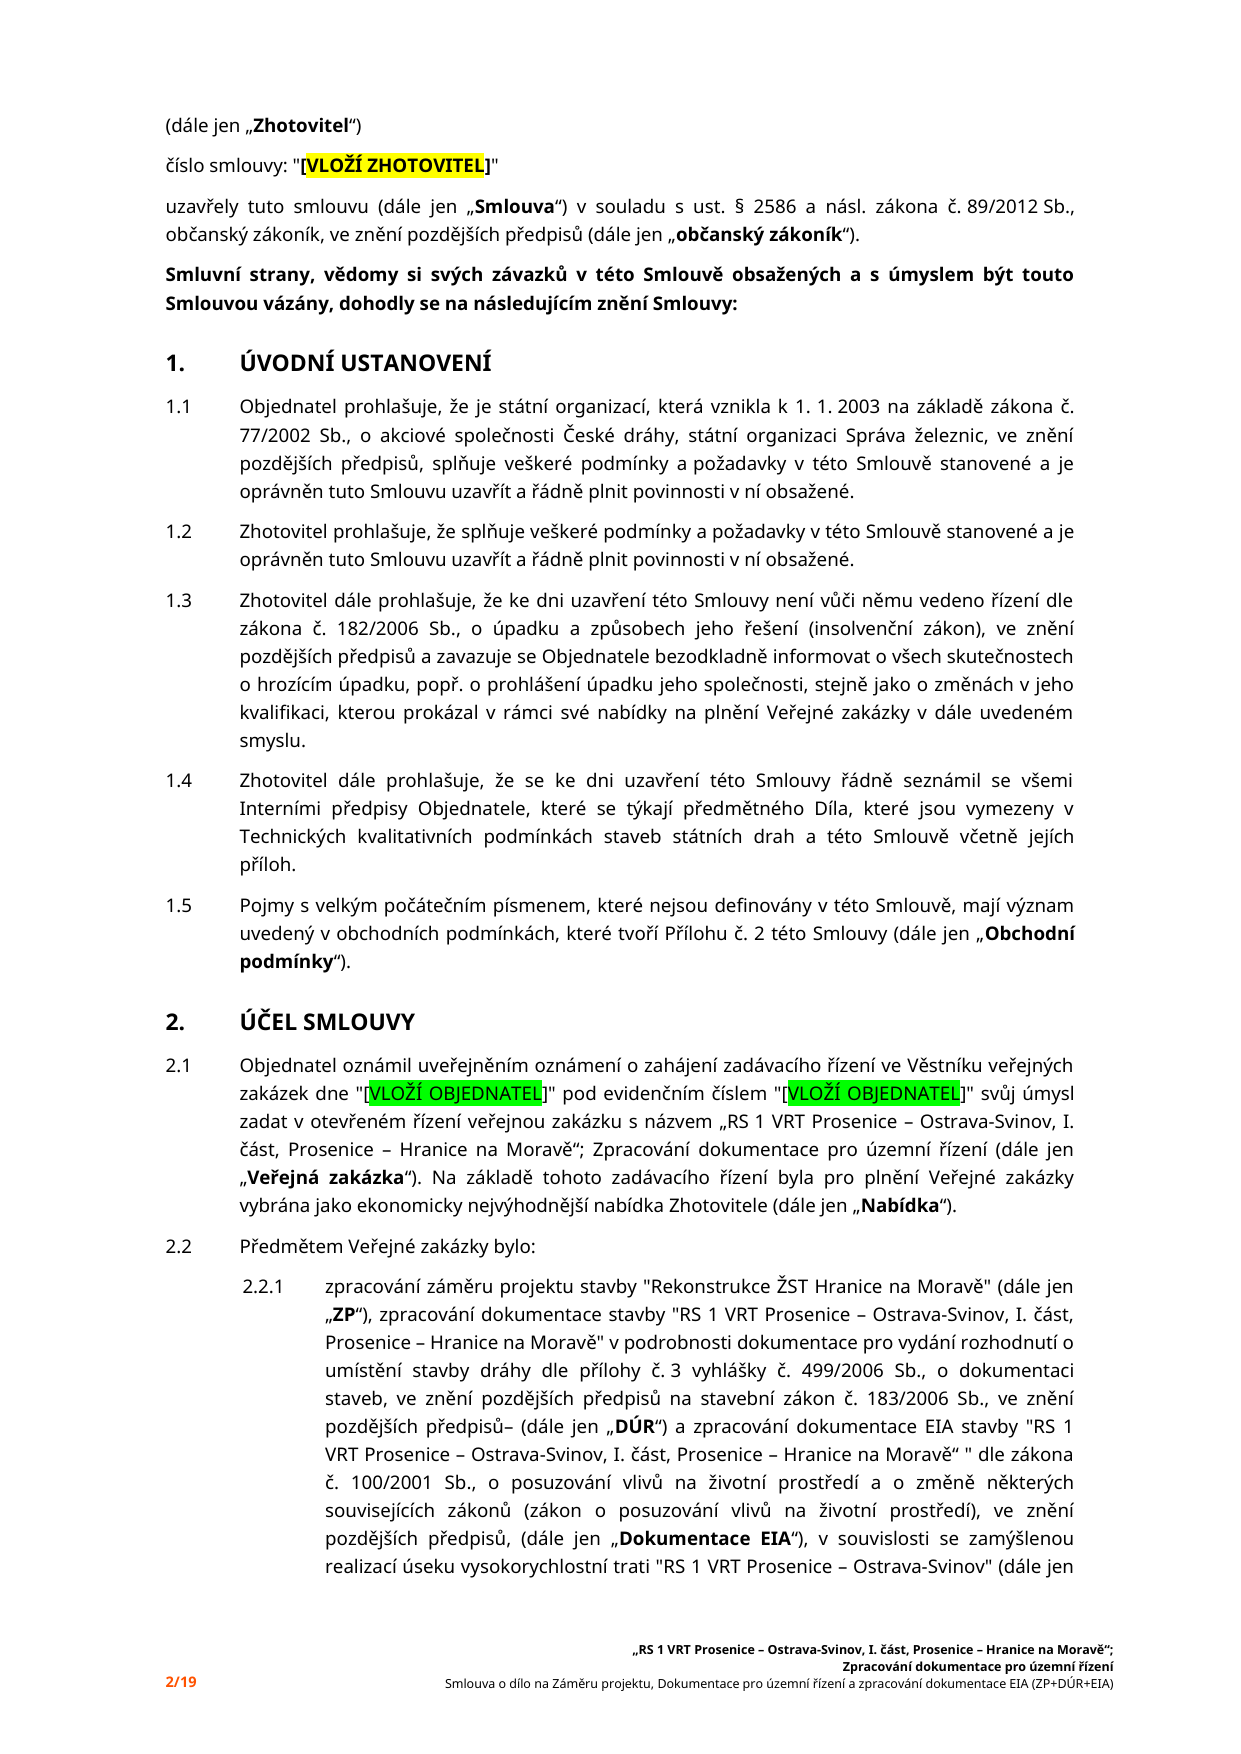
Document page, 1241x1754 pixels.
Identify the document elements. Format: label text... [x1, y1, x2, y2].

text Objednatel prohlašuje, že je státní organizací, která vznikla k 1. 1. 2003 na základě zákona č. 77/2002 Sb., o akciové společnosti České dráhy, státní organizaci Správa železnic, ve znění pozdějších předpisů, splňuje veškeré podmínky a požadavky v této Smlouvě stanovené a je oprávněn tuto Smlouvu uzavřít a řádně plnit povinnosti v ní obsažené. [165, 394, 1075, 503]
text číslo smlouvy: "[VLOŽÍ ZHOTOVITEL]" [484, 153, 1075, 178]
text Předmětem Veřejné zakázky bylo: [165, 1233, 1075, 1258]
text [242, 1273, 1075, 1579]
text uzavřely tuto smlouvu (dále jen „Smlouva“) v souladu s ust. § 2586 a násl. zákona č. 89/2012 Sb., občanský zákoník, ve znění pozdějších předpisů (dále jen „občanský zákoník“). [165, 193, 1075, 247]
text Pojmy s velkým počátečním písmenem, které nejsou definovány v této Smlouvě, mají význam uvedený v obchodních podmínkách, které tvoří Přílohu č. 2 této Smlouvy (dále jen „Obchodní podmínky“). [165, 892, 1075, 974]
text Smluvní strany, vědomy si svých závazků v této Smlouvě obsažených a s úmyslem být touto Smlouvou vázány, dohodly se na následujícím znění Smlouvy: [165, 262, 1075, 315]
text ÚČEL SMLOUVY [165, 1005, 1075, 1037]
text číslo smlouvy: "[VLOŽÍ ZHOTOVITEL]" [165, 153, 306, 178]
text (dále jen „Zhotovitel“) [165, 112, 1075, 138]
text ÚVODNÍ USTANOVENÍ [165, 347, 1075, 378]
text Objednatel oznámil uveřejněním oznámení o zahájení zadávacího řízení ve Věstníku veřejných zakázek dne "[VLOŽÍ OBJEDNATEL]" pod evidenčním číslem "[VLOŽÍ OBJEDNATEL]" svůj úmysl zadat v otevřeném řízení veřejnou zakázku s názvem „RS 1 VRT Prosenice – Ostrava-Svinov, I. část, Prosenice – Hranice na Moravě“; Zpracování dokumentace pro územní řízení (dále jen „Veřejná zakázka“). Na základě tohoto zadávacího řízení byla pro plnění Veřejné zakázky vybrána jako ekonomicky nejvýhodnější nabídka Zhotovitele (dále jen „Nabídka“). [165, 1052, 1075, 1218]
text Zhotovitel prohlašuje, že splňuje veškeré podmínky a požadavky v této Smlouvě stanovené a je oprávněn tuto Smlouvu uzavřít a řádně plnit povinnosti v ní obsažené. [165, 518, 1075, 572]
text Zhotovitel dále prohlašuje, že ke dni uzavření této Smlouvy není vůči němu vedeno řízení dle zákona č. 182/2006 Sb., o úpadku a způsobech jeho řešení (insolvenční zákon), ve znění pozdějších předpisů a zavazuje se Objednatele bezodkladně informovat o všech skutečnostech o hrozícím úpadku, popř. o prohlášení úpadku jeho společnosti, stejně jako o změnách v jeho kvalifikaci, kterou prokázal v rámci své nabídky na plnění Veřejné zakázky v dále uvedeném smyslu. [165, 587, 1075, 753]
text Zhotovitel dále prohlašuje, že se ke dni uzavření této Smlouvy řádně seznámil se všemi Interními předpisy Objednatele, které se týkají předmětného Díla, které jsou vymezeny v Technických kvalitativních podmínkách staveb státních drah a této Smlouvě včetně jejích příloh. [165, 768, 1075, 877]
